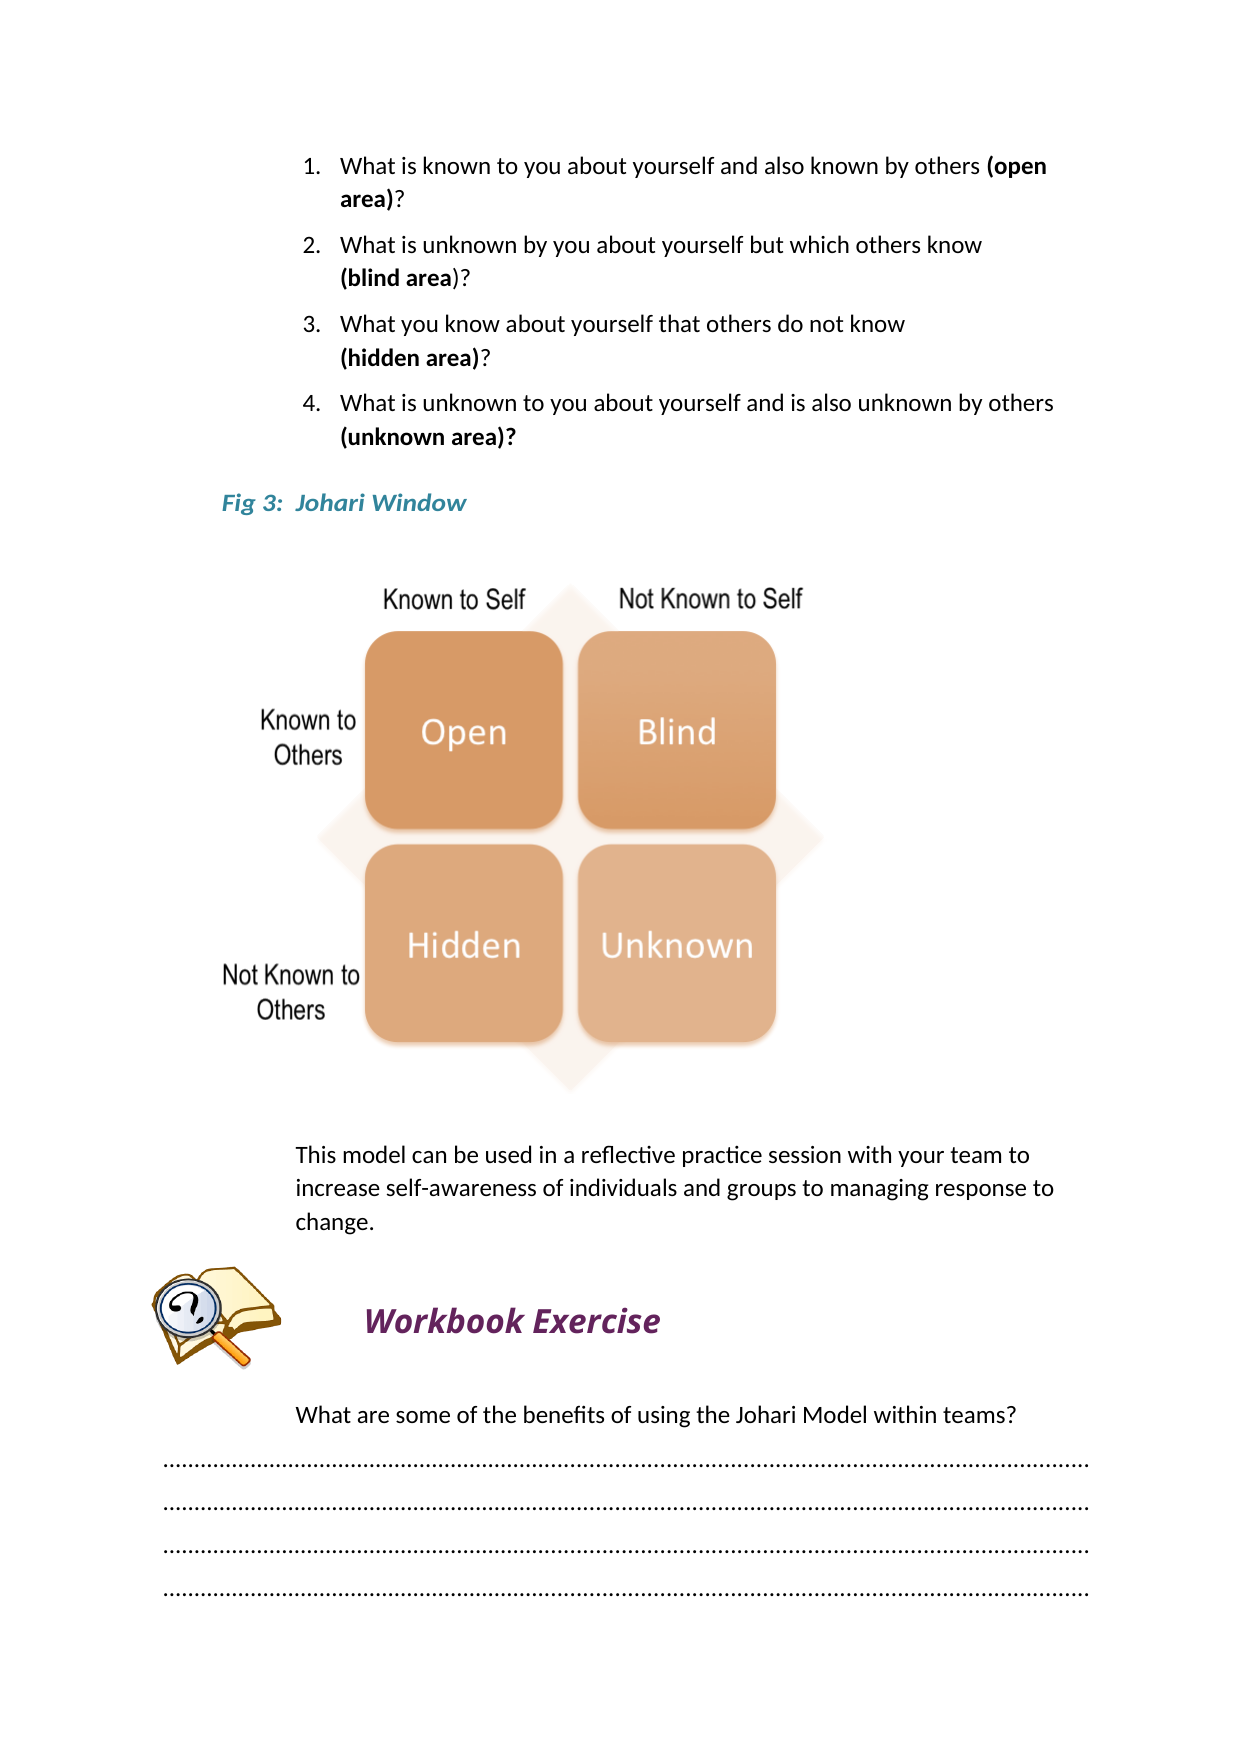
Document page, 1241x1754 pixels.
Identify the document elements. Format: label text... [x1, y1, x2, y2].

table_header [136, 1249, 352, 1397]
list What is known to you about yourself and also known by others (open area)? [302, 148, 1087, 214]
list What is unknown to you about yourself and is also unknown by others (unknown area)? [302, 385, 1087, 452]
text What are some of the benefits of using the Johari Model within teams? [295, 1397, 1087, 1430]
list What is unknown by you about yourself but which others know (blind area)? [302, 227, 1087, 293]
picture [147, 1251, 286, 1388]
table_header Workbook Exercise [353, 1249, 1079, 1397]
text This model can be used in a reflective practice session with your team to increase self-awareness of individuals and groups to managing response to change. [295, 1137, 1087, 1237]
picture [221, 587, 804, 1020]
text Fig 3: Johari Window [222, 487, 1087, 518]
list What you know about yourself that others do not know (hidden area)? [302, 306, 1087, 373]
